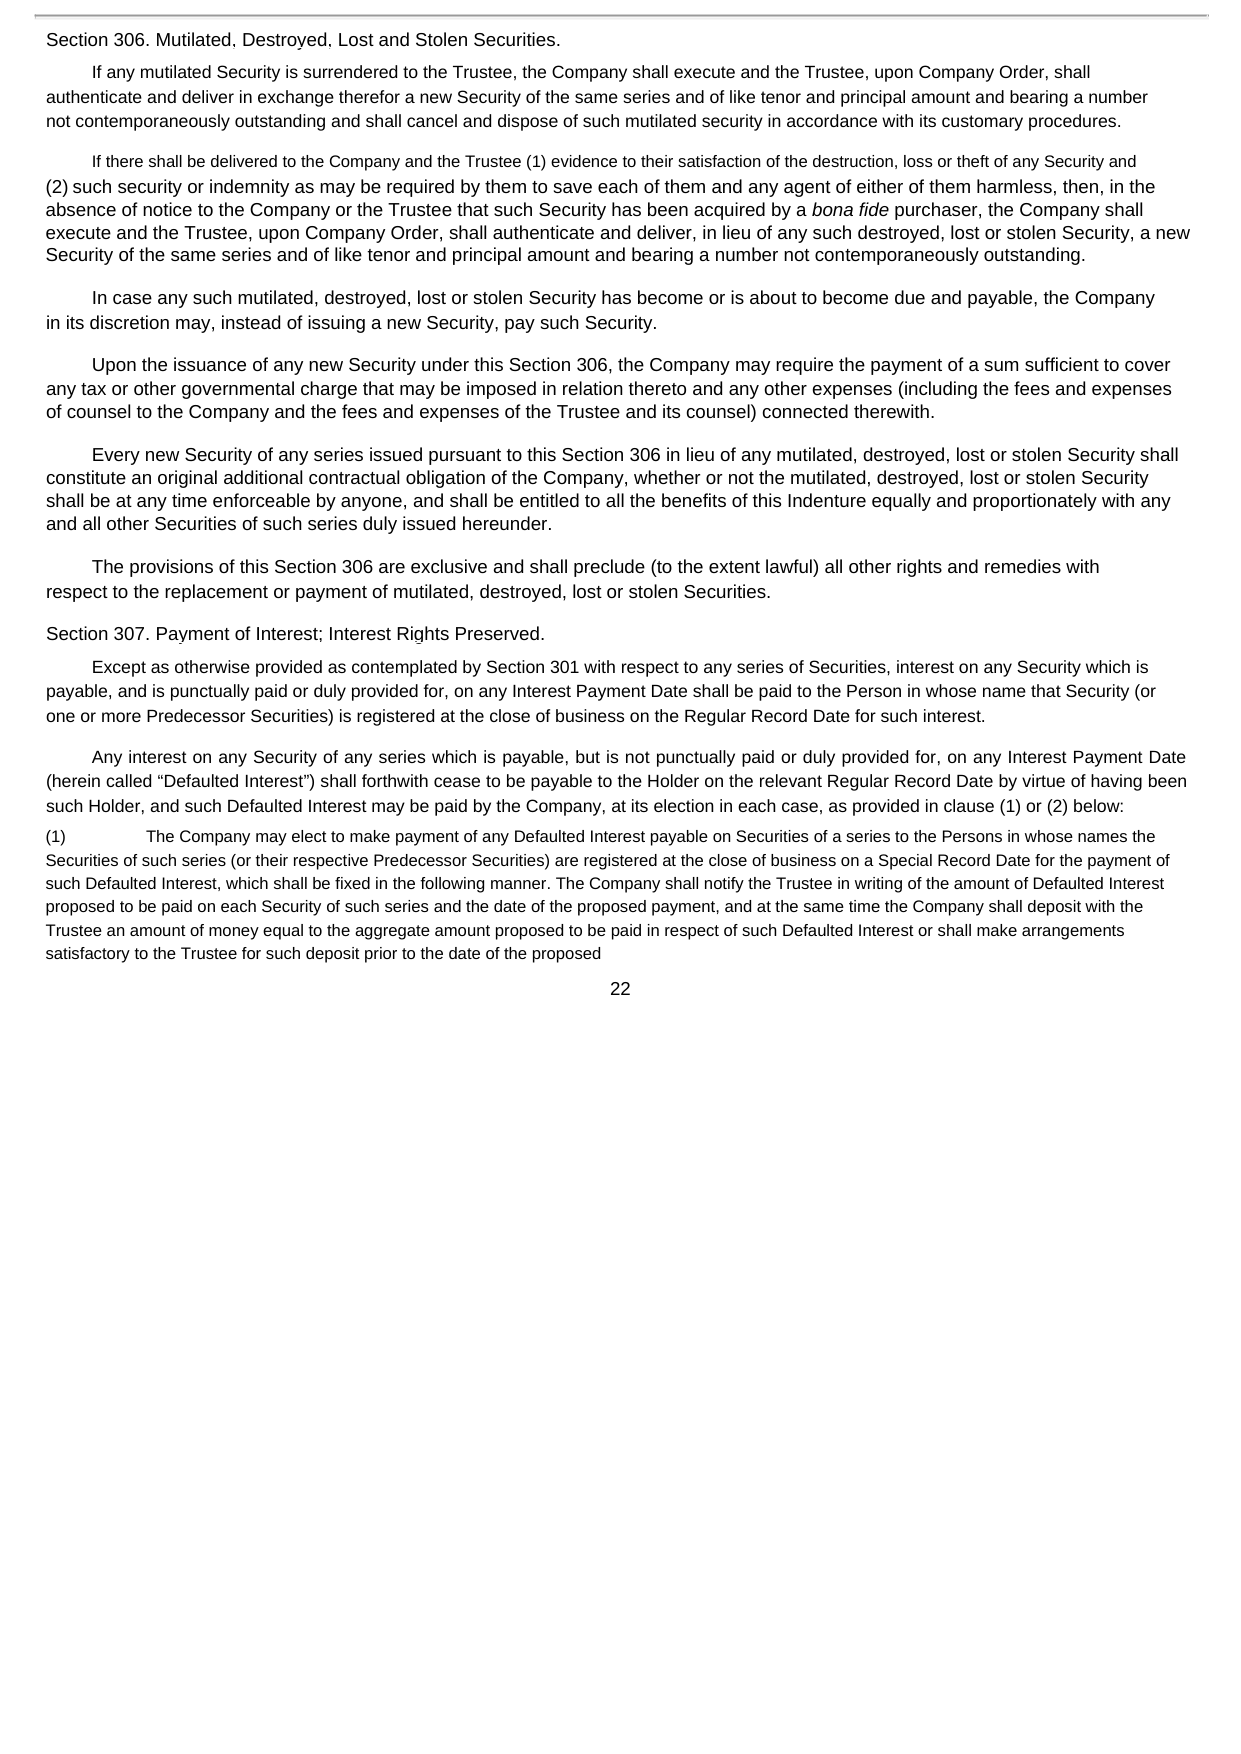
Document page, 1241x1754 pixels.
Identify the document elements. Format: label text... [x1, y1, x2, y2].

picture [32, 14, 1209, 21]
list The Company may elect to make payment of any Defaulted Interest payable on Securities of a series to the Persons in whose names the Securities of such series (or their respective Predecessor Securities) are registered at the close of business on a Special Record Date for the payment of such Defaulted Interest, which shall be fixed in the following manner. The Company shall notify the Trustee in writing of the amount of Defaulted Interest proposed to be paid on each Security of such series and the date of the proposed payment, and at the same time the Company shall deposit with the Trustee an amount of money equal to the aggregate amount proposed to be paid in respect of such Defaulted Interest or shall make arrangements satisfactory to the Trustee for such deposit prior to the date of the proposed [45, 827, 1192, 963]
text Any interest on any Security of any series which is payable, but is not punctually paid or duly provided for, on any Interest Payment Date (herein called “Defaulted Interest”) shall forthwith cease to be payable to the Holder on the relevant Regular Record Date by virtue of having been such Holder, and such Defaulted Interest may be paid by the Company, at its election in each case, as provided in clause (1) or (2) below: [46, 747, 1188, 816]
text If there shall be delivered to the Company and the Trustee (1) evidence to their satisfaction of the destruction, loss or theft of any Security and [92, 152, 1192, 171]
text Section 307. Payment of Interest; Interest Rights Preserved. [46, 623, 1192, 645]
text Except as otherwise provided as contemplated by Section 301 with respect to any series of Securities, interest on any Security which is payable, and is punctually paid or duly provided for, on any Interest Payment Date shall be paid to the Person in whose name that Security (or one or more Predecessor Securities) is registered at the close of business on the Regular Record Date for such interest. [46, 657, 1172, 726]
text Upon the issuance of any new Security under this Section 306, the Company may require the payment of a sum sufficient to cover any tax or other governmental charge that may be imposed in relation thereto and any other expenses (including the fees and expenses of counsel to the Company and the fees and expenses of the Trustee and its counsel) connected therewith. [46, 354, 1192, 422]
list such security or indemnity as may be required by them to save each of them and any agent of either of them harmless, then, in the absence of notice to the Company or the Trustee that such Security has been acquired by a bona fide purchaser, the Company shall execute and the Trustee, upon Company Order, shall authenticate and deliver, in lieu of any such destroyed, lost or stolen Security, a new Security of the same series and of like tenor and principal amount and bearing a number not contemporaneously outstanding. [45, 176, 1192, 266]
text If any mutilated Security is surrendered to the Trustee, the Company shall execute and the Trustee, upon Company Order, shall authenticate and deliver in exchange therefor a new Security of the same series and of like tenor and principal amount and bearing a number not contemporaneously outstanding and shall cancel and dispose of such mutilated security in accordance with its customary procedures. [46, 62, 1172, 131]
text The provisions of this Section 306 are exclusive and shall preclude (to the extent lawful) all other rights and remedies with respect to the replacement or payment of mutilated, destroyed, lost or stolen Securities. [46, 556, 1117, 602]
text In case any such mutilated, destroyed, lost or stolen Security has become or is about to become due and payable, the Company in its discretion may, instead of issuing a new Security, pay such Security. [46, 287, 1161, 333]
text 22 [45, 977, 1195, 999]
text Every new Security of any series issued pursuant to this Section 306 in lieu of any mutilated, destroyed, lost or stolen Security shall constitute an original additional contractual obligation of the Company, whether or not the mutilated, destroyed, lost or stolen Security shall be at any time enforceable by anyone, and shall be entitled to all the benefits of this Indenture equally and proportionately with any and all other Securities of such series duly issued hereunder. [46, 443, 1180, 535]
text Section 306. Mutilated, Destroyed, Lost and Stolen Securities. [46, 28, 1192, 50]
